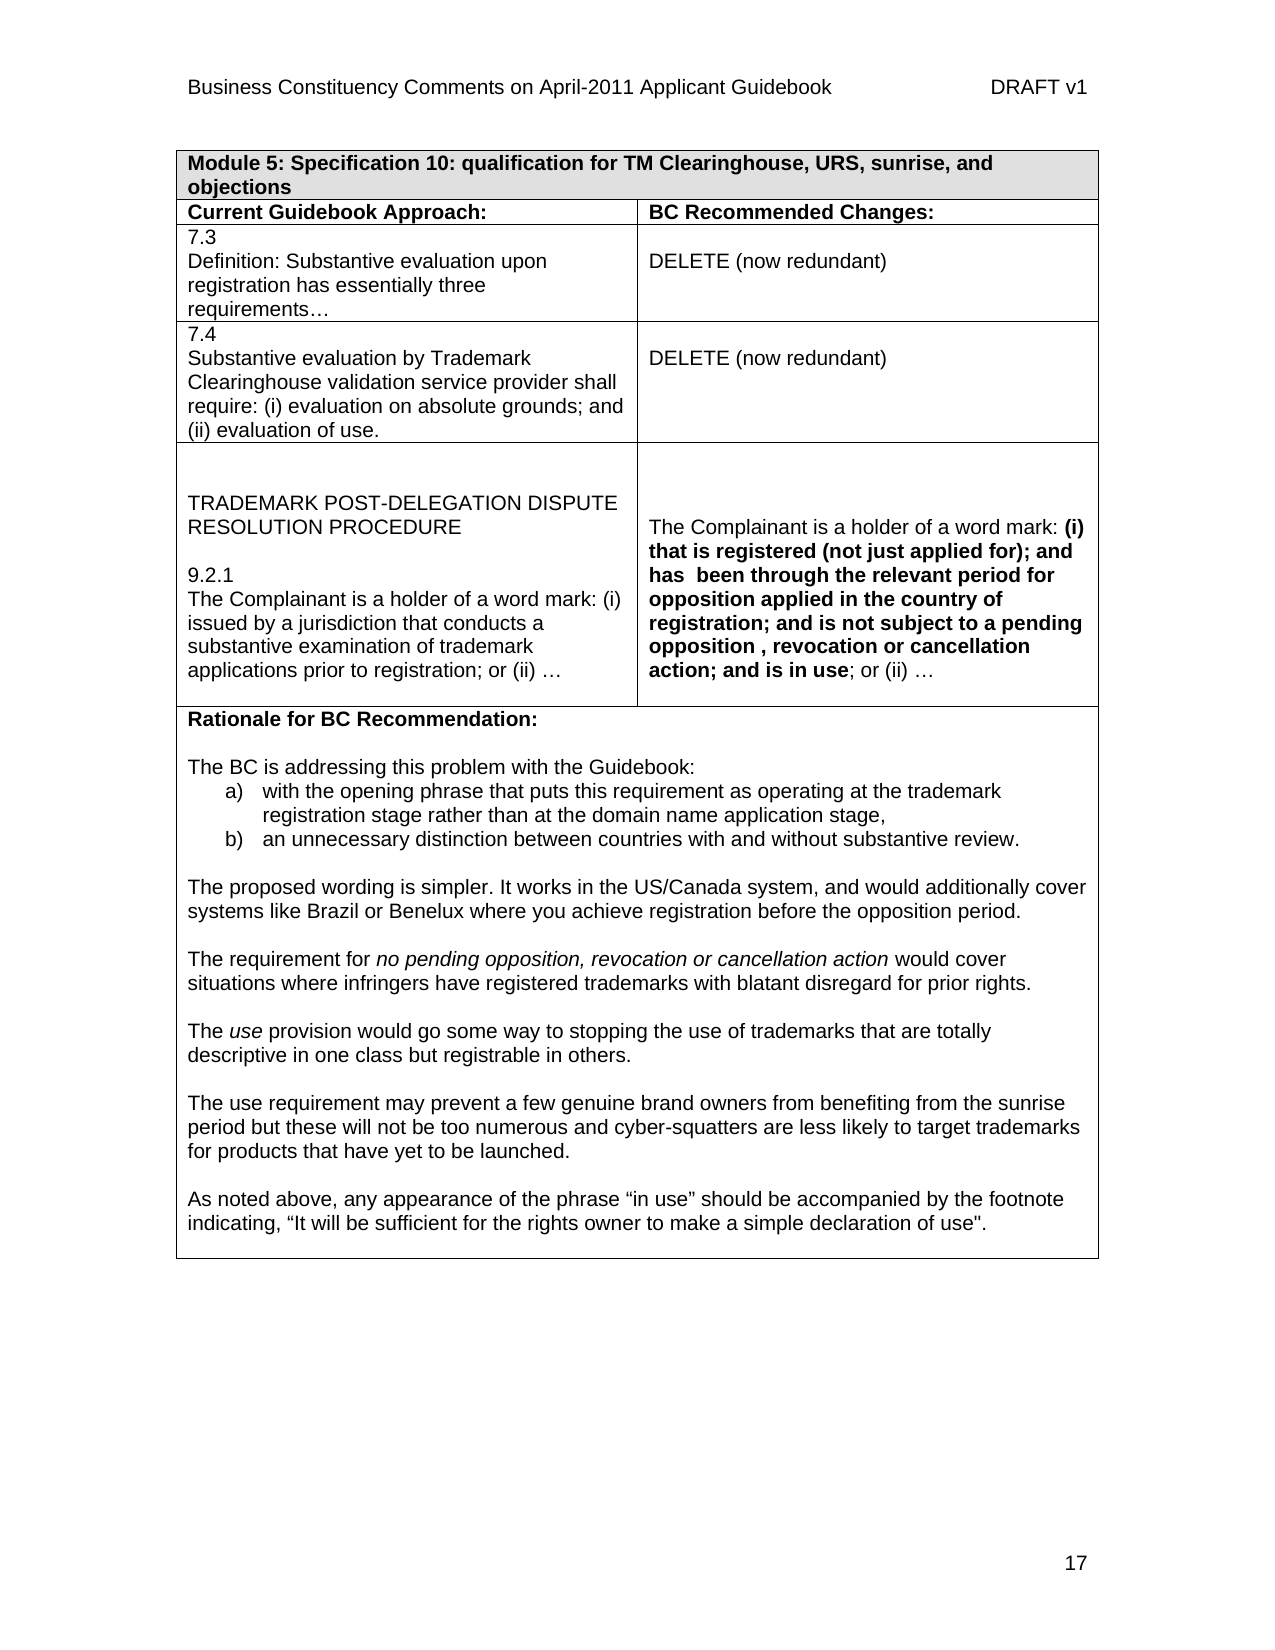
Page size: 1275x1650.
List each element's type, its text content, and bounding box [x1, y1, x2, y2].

table_cell Rationale for BC Recommendation: The BC is addressing this problem with the Guidebook: with the opening phrase that puts this requirement as operating at the trademark registration stage rather than at the domain name application stage, an unnecessary distinction between countries with and without substantive review. The proposed wording is simpler. It works in the US/Canada system, and would additionally cover systems like Brazil or Benelux where you achieve registration before the opposition period. The requirement for no pending opposition, revocation or cancellation action would cover situations where infringers have registered trademarks with blatant disregard for prior rights. The use provision would go some way to stopping the use of trademarks that are totally descriptive in one class but registrable in others. The use requirement may prevent a few genuine brand owners from benefiting from the sunrise period but these will not be too numerous and cyber-squatters are less likely to target trademarks for products that have yet to be launched. As noted above, any appearance of the phrase “in use” should be accompanied by the footnote indicating, “It will be sufficient for the rights owner to make a simple declaration of use". [177, 707, 1098, 1258]
table_cell The Complainant is a holder of a word mark: (i) that is registered (not just applied for); and has been through the relevant period for opposition applied in the country of registration; and is not subject to a pending opposition , revocation or cancellation action; and is in use; or (ii) … [638, 443, 1098, 706]
table_cell TRADEMARK POST-DELEGATION DISPUTE RESOLUTION PROCEDURE 9.2.1 The Complainant is a holder of a word mark: (i) issued by a jurisdiction that conducts a substantive examination of trademark applications prior to registration; or (ii) … [177, 443, 637, 706]
table_cell DELETE (now redundant) [638, 225, 1098, 321]
table_header Module 5: Specification 10: qualification for TM Clearinghouse, URS, sunrise, and objections [177, 151, 1098, 199]
table_cell 7.3 Definition: Substantive evaluation upon registration has essentially three requirements… [177, 225, 637, 321]
table_cell Current Guidebook Approach: [177, 200, 637, 224]
table_cell 7.4 Substantive evaluation by Trademark Clearinghouse validation service provider shall require: (i) evaluation on absolute grounds; and (ii) evaluation of use. [177, 322, 637, 442]
table_cell DELETE (now redundant) [638, 322, 1098, 442]
table_cell BC Recommended Changes: [638, 200, 1098, 224]
